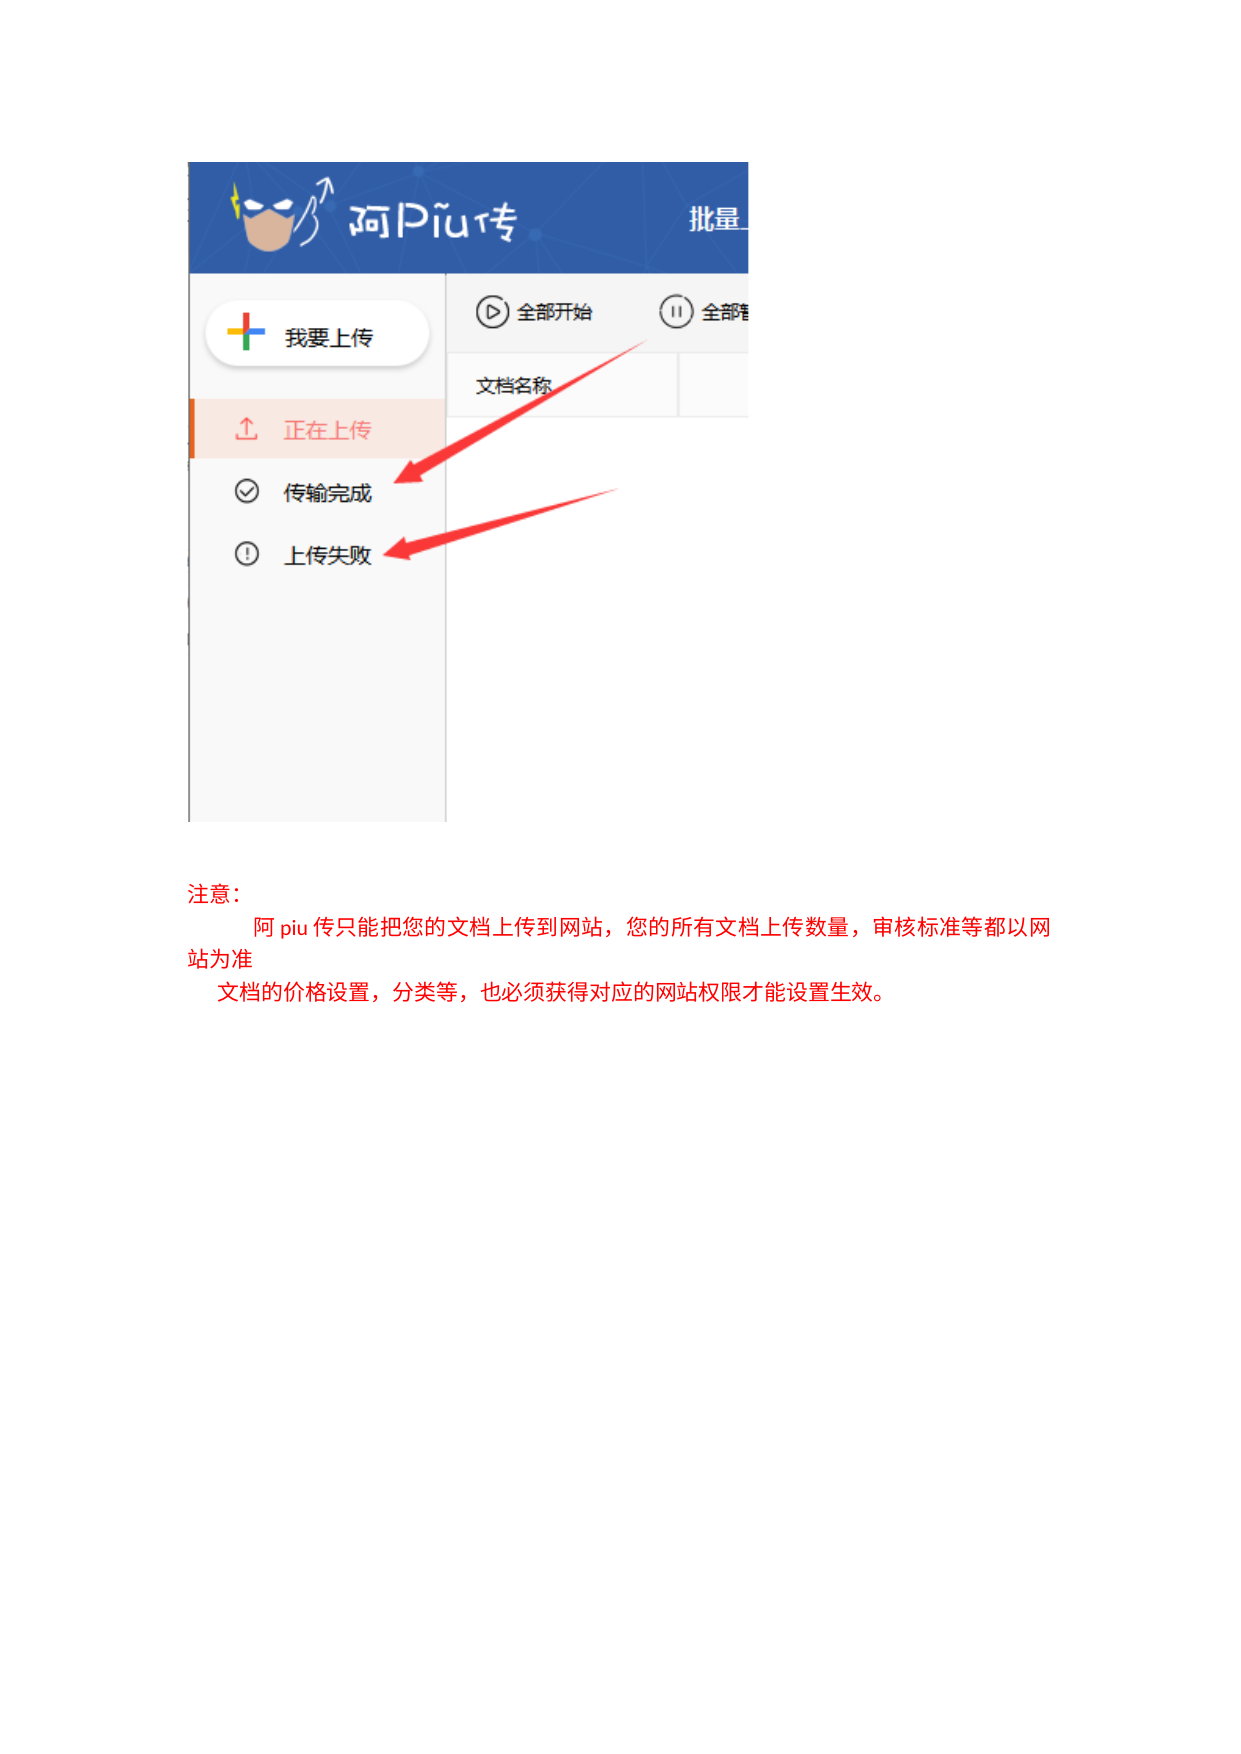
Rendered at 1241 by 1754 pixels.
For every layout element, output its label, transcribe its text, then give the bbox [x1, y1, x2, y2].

text 注意： [187, 877, 1053, 909]
text 文档的价格设置，分类等，也必须获得对应的网站权限才能设置生效。 [187, 974, 1053, 1007]
picture [187, 162, 749, 822]
text 阿piu传只能把您的文档上传到网站，您的所有文档上传数量，审核标准等都以网站为准 [187, 909, 1053, 974]
